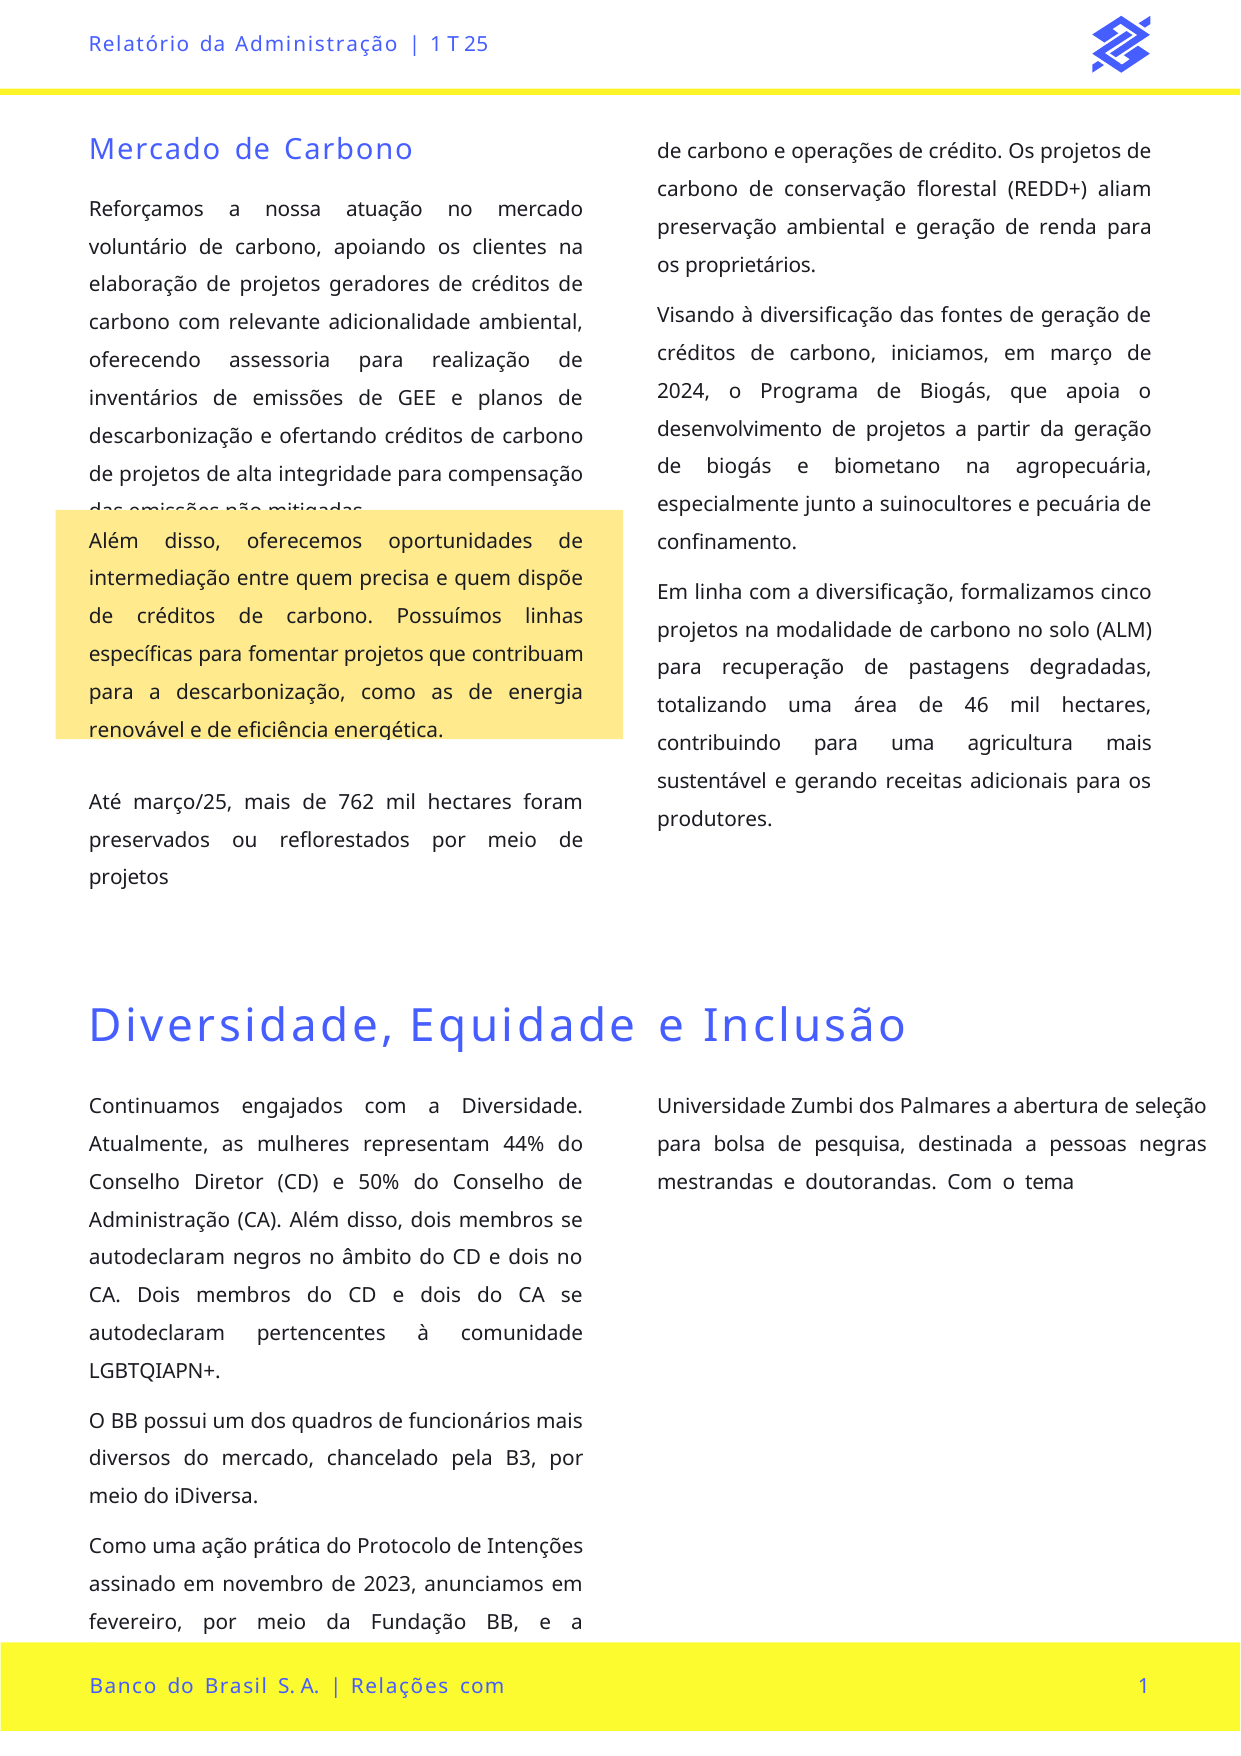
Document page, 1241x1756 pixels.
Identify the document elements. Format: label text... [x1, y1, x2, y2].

subtitle Diversidade, Equidade e Inclusão [89, 992, 1211, 1054]
text Como uma ação prática do Protocolo de Intenções assinado em novembro de 2023, anunciamos em fevereiro, por meio da Fundação BB, e a Universidade Zumbi dos Palmares a abertura de seleção para bolsa de pesquisa, destinada a pessoas negras mestrandas e doutorandas. Com o tema [89, 1531, 583, 1635]
text Em linha com a diversificação, formalizamos cinco projetos na modalidade de carbono no solo (ALM) para recuperação de pastagens degradadas, totalizando uma área de 46 mil hectares, contribuindo para uma agricultura mais sustentável e gerando receitas adicionais para os produtores. [657, 577, 1152, 832]
text Até março/25, mais de 762 mil hectares foram preservados ou reflorestados por meio de projetos [89, 787, 583, 891]
text Como uma ação prática do Protocolo de Intenções assinado em novembro de 2023, anunciamos em fevereiro, por meio da Fundação BB, e a Universidade Zumbi dos Palmares a abertura de seleção para bolsa de pesquisa, destinada a pessoas negras mestrandas e doutorandas. Com o tema [657, 1091, 1207, 1195]
text de carbono e operações de crédito. Os projetos de carbono de conservação florestal (REDD+) aliam preservação ambiental e geração de renda para os proprietários. [657, 137, 1152, 278]
subtitle Mercado de Carbono [89, 128, 587, 168]
text O BB possui um dos quadros de funcionários mais diversos do mercado, chancelado pela B3, por meio do iDiversa. [89, 1406, 583, 1510]
text Reforçamos a nossa atuação no mercado voluntário de carbono, apoiando os clientes na elaboração de projetos geradores de créditos de carbono com relevante adicionalidade ambiental, oferecendo assessoria para realização de inventários de emissões de GEE e planos de descarbonização e ofertando créditos de carbono de projetos de alta integridade para compensação das emissões não mitigadas. [89, 194, 583, 509]
text Continuamos engajados com a Diversidade. Atualmente, as mulheres representam 44% do Conselho Diretor (CD) e 50% do Conselho de Administração (CA). Além disso, dois membros se autodeclaram negros no âmbito do CD e dois no CA. Dois membros do CD e dois do CA se autodeclaram pertencentes à comunidade LGBTQIAPN+. [89, 1091, 583, 1384]
text Visando à diversificação das fontes de geração de créditos de carbono, iniciamos, em março de 2024, o Programa de Biogás, que apoia o desenvolvimento de projetos a partir da geração de biogás e biometano na agropecuária, especialmente junto a suinocultores e pecuária de confinamento. [657, 300, 1152, 556]
